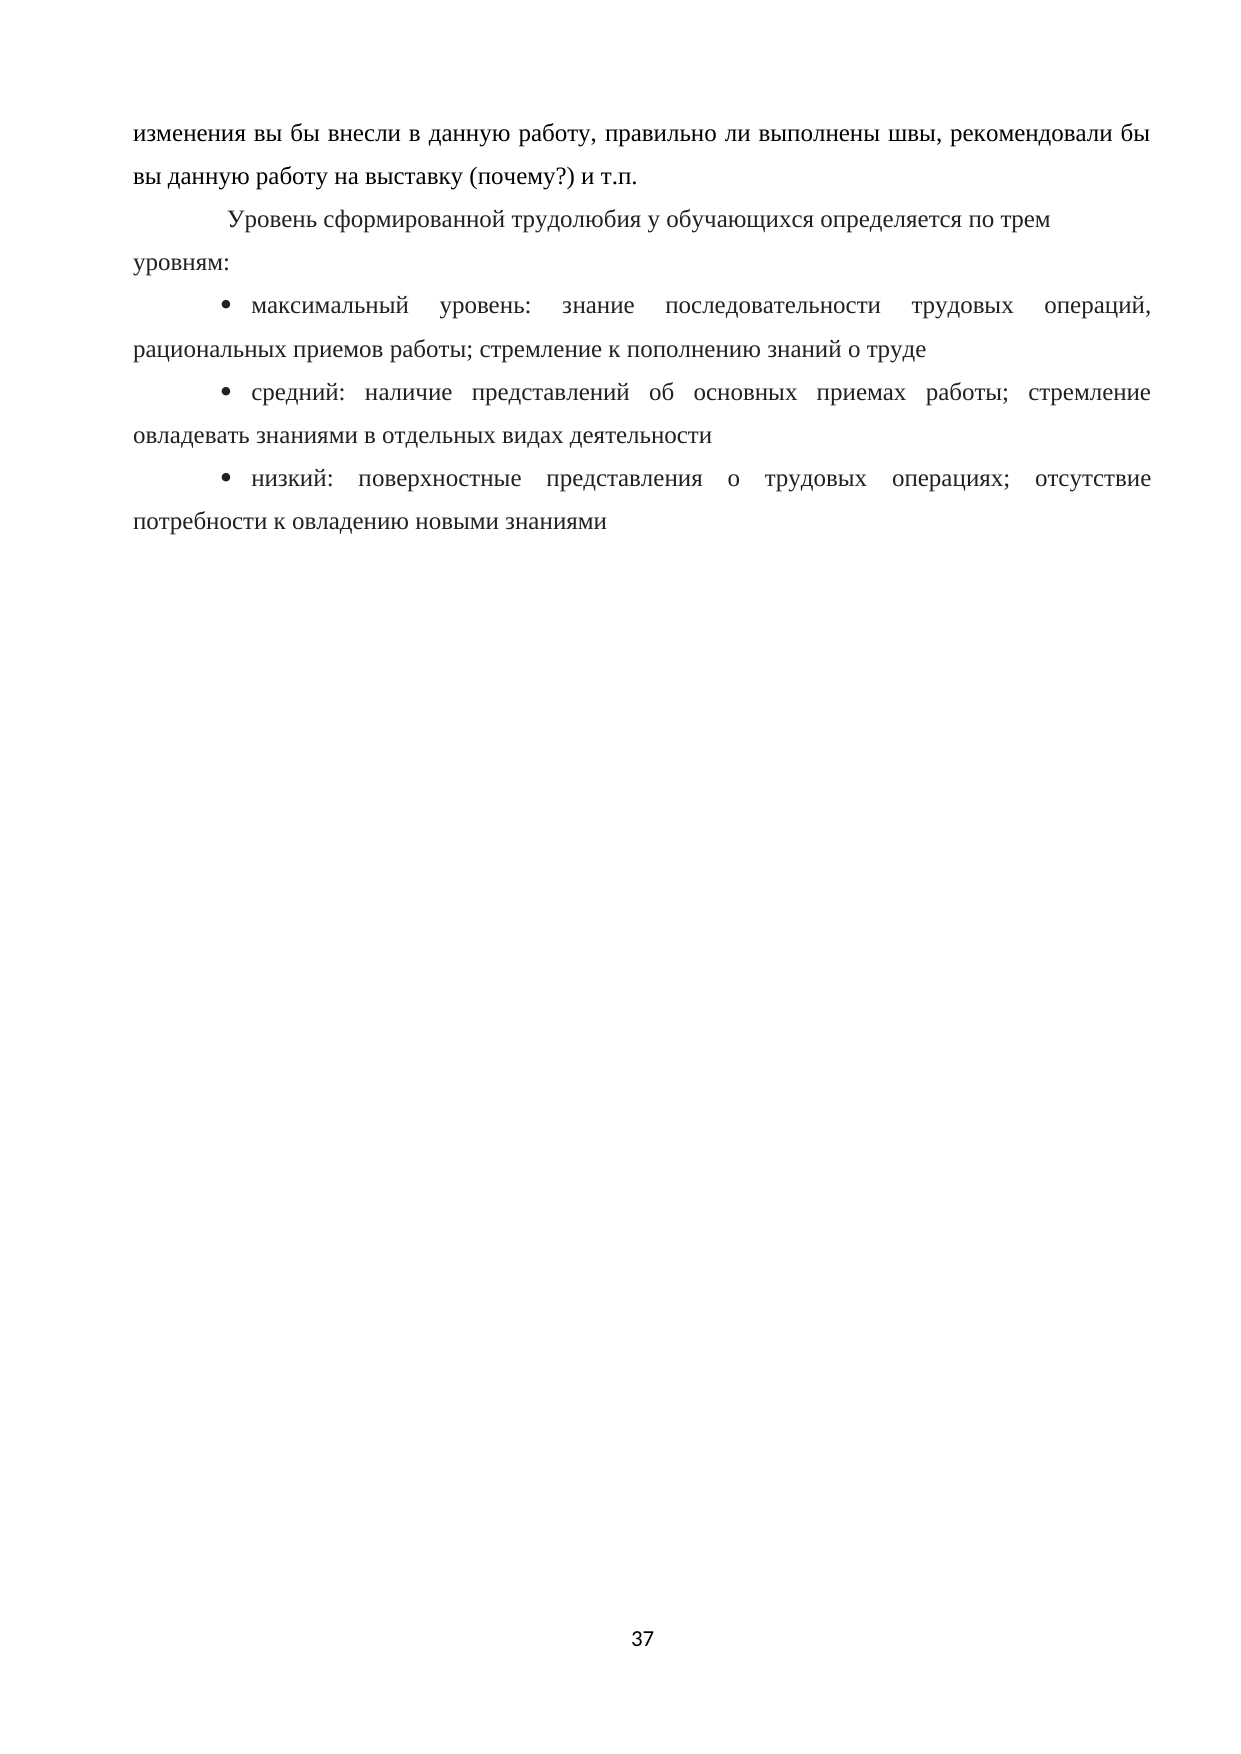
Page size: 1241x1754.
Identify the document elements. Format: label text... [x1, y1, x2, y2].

list максимальный уровень: знание последовательности трудовых операций, рациональных приемов работы; стремление к пополнению знаний о труде [133, 291, 1152, 362]
list низкий: поверхностные представления о трудовых операциях; отсутствие потребности к овладению новыми знаниями [133, 463, 1152, 535]
list средний: наличие представлений об основных приемах работы; стремление овладевать знаниями в отдельных видах деятельности [133, 377, 1152, 449]
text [133, 118, 1152, 190]
text Уровень сформированной трудолюбия у обучающихся определяется по трем уровням: [133, 204, 1152, 276]
